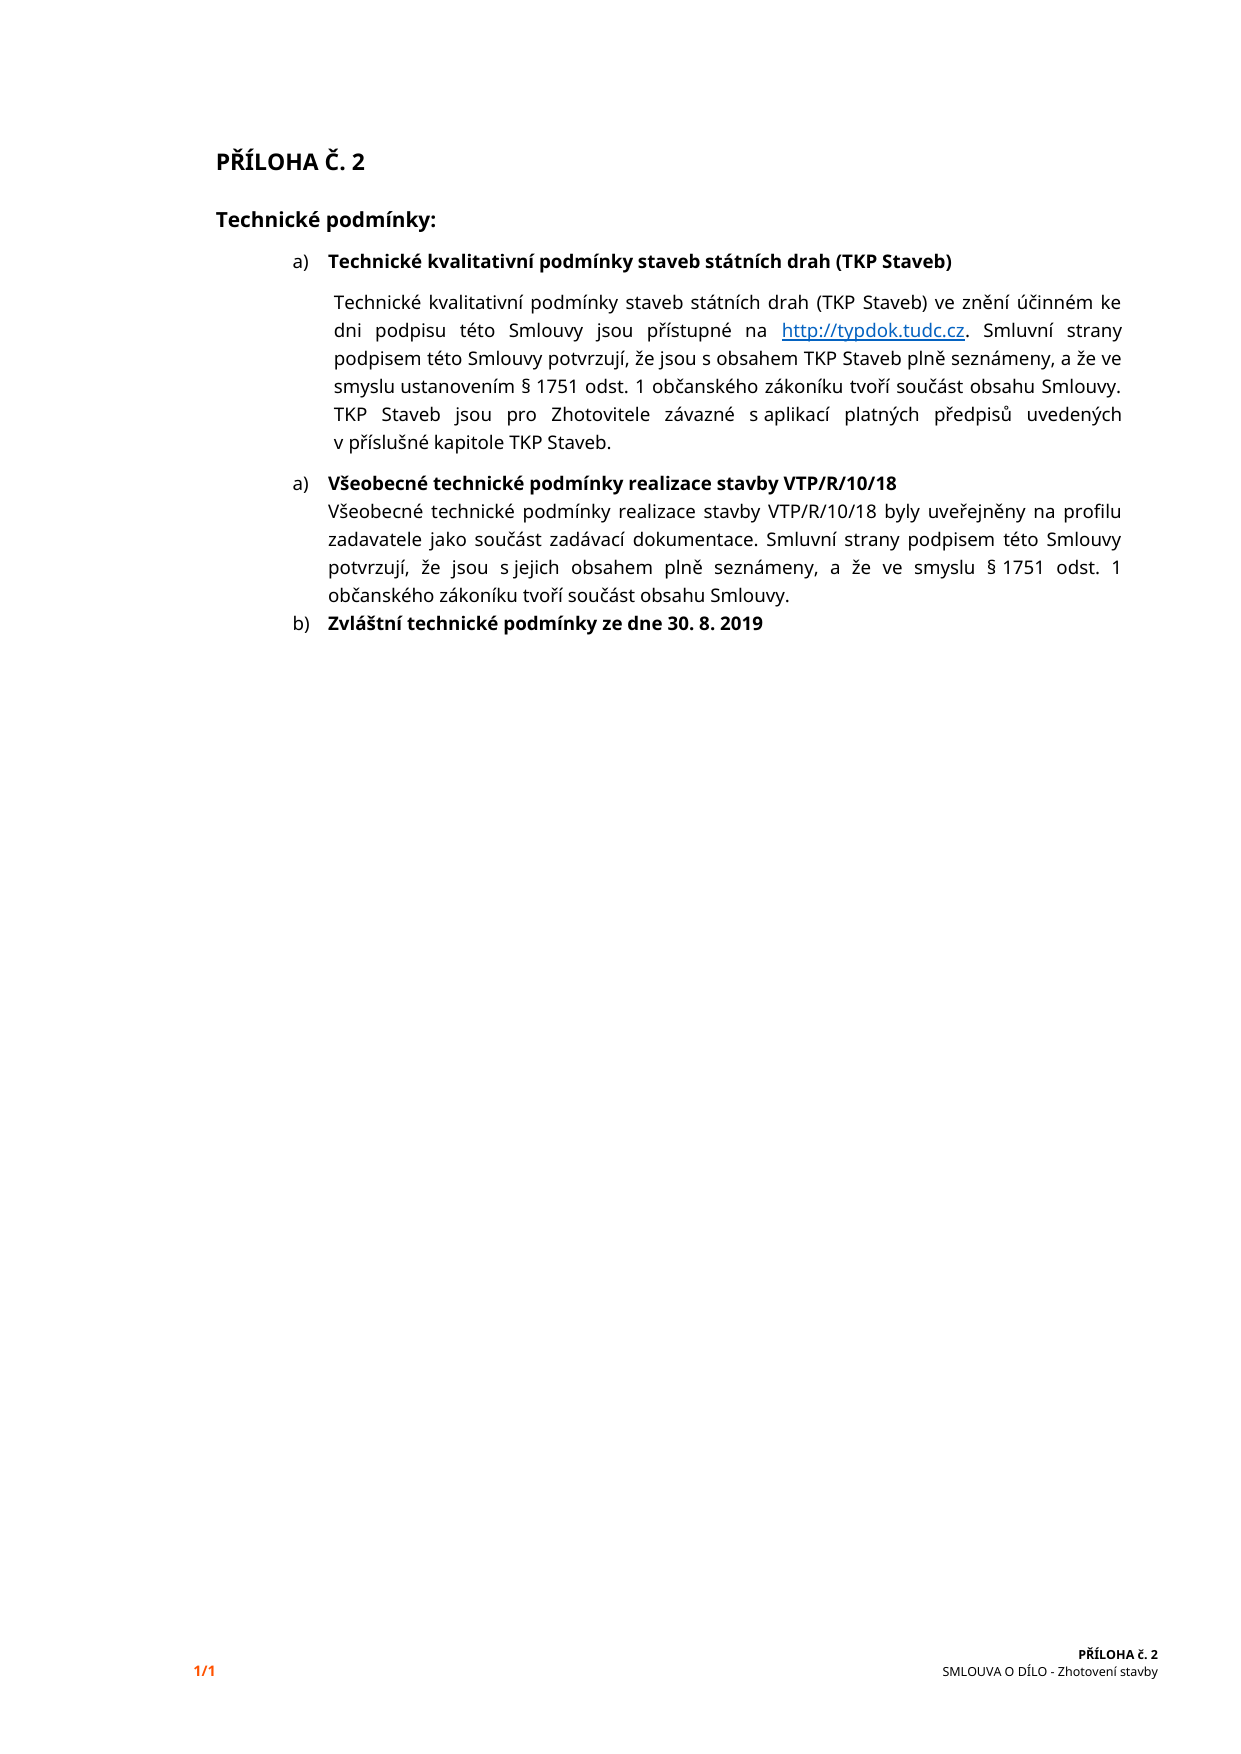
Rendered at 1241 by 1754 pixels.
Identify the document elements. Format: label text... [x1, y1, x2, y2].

list Všeobecné technické podmínky realizace stavby VTP/R/10/18 byly uveřejněny na profilu zadavatele jako součást zadávací dokumentace. Smluvní strany podpisem této Smlouvy potvrzují, že jsou s jejich obsahem plně seznámeny, a že ve smyslu § 1751 odst. 1 občanského zákoníku tvoří součást obsahu Smlouvy. [328, 498, 1122, 607]
text Technické kvalitativní podmínky staveb státních drah (TKP Staveb) ve znění účinném ke dni podpisu této Smlouvy jsou přístupné na http://typdok.tudc.cz. Smluvní strany podpisem této Smlouvy potvrzují, že jsou s obsahem TKP Staveb plně seznámeny, a že ve smyslu ustanovením § 1751 odst. 1 občanského zákoníku tvoří součást obsahu Smlouvy. TKP Staveb jsou pro Zhotovitele závazné s aplikací platných předpisů uvedených v příslušné kapitole TKP Staveb. [334, 289, 1122, 455]
text Technické podmínky: [216, 205, 1122, 233]
text Příloha č. 2 [216, 146, 1122, 177]
list Zvláštní technické podmínky ze dne 30. 8. 2019 [292, 610, 1122, 636]
list Technické kvalitativní podmínky staveb státních drah (TKP Staveb) [292, 249, 1122, 274]
list Všeobecné technické podmínky realizace stavby VTP/R/10/18 [292, 470, 1122, 495]
